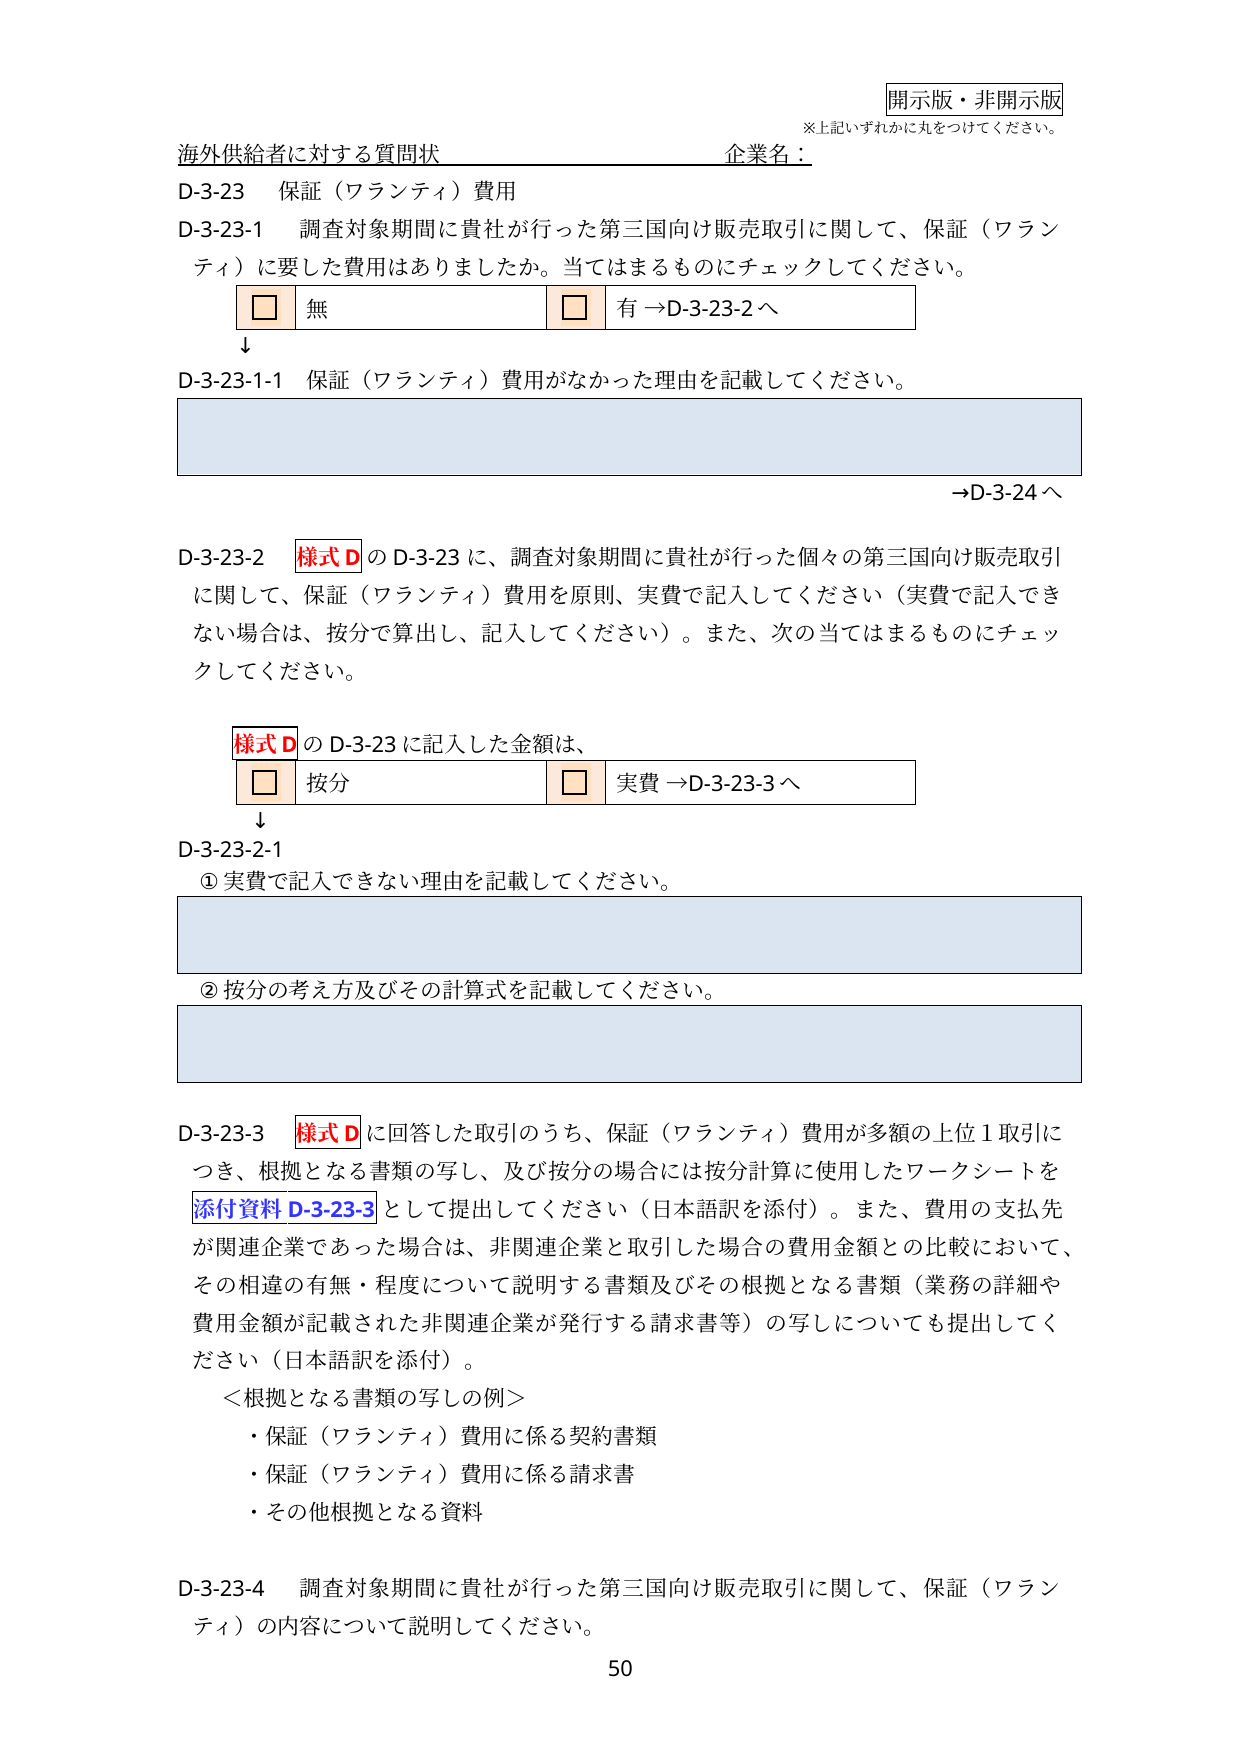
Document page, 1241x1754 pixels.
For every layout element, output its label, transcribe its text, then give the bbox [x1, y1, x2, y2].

table_header 按分 [296, 761, 546, 804]
table_header [178, 399, 1081, 474]
text ・保証（ワランティ）費用に係る契約書類 [243, 1416, 1063, 1454]
text ①実費で記入できない理由を記載してください。 [177, 864, 1063, 896]
subtitle 調査対象期間に貴社が行った第三国向け販売取引に関して、保証（ワランティ）の内容について説明してください。 [177, 1568, 1063, 1644]
table_header 実費 →D-3-23-3へ [606, 761, 915, 804]
table_header [178, 897, 1081, 973]
table_header 有 →D-3-23-2へ [606, 286, 915, 329]
text 様式DのD-3-23に記入した金額は、 [233, 728, 297, 759]
text ・その他根拠となる資料 [243, 1492, 1063, 1530]
text ＜根拠となる書類の写しの例＞ [221, 1378, 1063, 1416]
text ↓ [251, 805, 1063, 834]
table_header 無 [296, 286, 546, 329]
table_header [178, 1006, 1081, 1082]
text 様式DのD-3-23に記入した金額は、 [298, 726, 1063, 760]
table_header [547, 761, 605, 804]
table_header [237, 286, 295, 329]
subtitle 調査対象期間に貴社が行った第三国向け販売取引に関して、保証（ワランティ）に要した費用はありましたか。当てはまるものにチェックしてください。 [177, 209, 1063, 285]
subtitle 保証（ワランティ）費用 [177, 171, 1063, 209]
subtitle D-3-23-1-1 保証（ワランティ）費用がなかった理由を記載してください。 [177, 360, 1063, 398]
subtitle 様式Dに回答した取引のうち、保証（ワランティ）費用が多額の上位１取引につき、根拠となる書類の写し、及び按分の場合には按分計算に使用したワークシートを添付資料D-3-23-3として提出してください（日本語訳を添付）。また、費用の支払先が関連企業であった場合は、非関連企業と取引した場合の費用金額との比較において、その相違の有無・程度について説明する書類及びその根拠となる書類（業務の詳細や費用金額が記載された非関連企業が発行する請求書等）の写しについても提出してください（日本語訳を添付）。 [177, 1113, 1063, 1378]
subtitle 様式DのD-3-23 に、調査対象期間に貴社が行った個々の第三国向け販売取引に関して、保証（ワランティ）費用を原則、実費で記入してください（実費で記入できない場合は、按分で算出し、記入してください）。また、次の当てはまるものにチェックしてください。 [177, 537, 1063, 688]
text D-3-23-2-1 [177, 834, 1063, 864]
table_header [237, 761, 295, 804]
text ②按分の考え方及びその計算式を記載してください。 [177, 974, 1063, 1005]
table_header [547, 286, 605, 329]
text ↓ [236, 330, 1063, 360]
text ・保証（ワランティ）費用に係る請求書 [243, 1454, 1063, 1492]
text →D-3-24へ [308, 476, 1063, 507]
